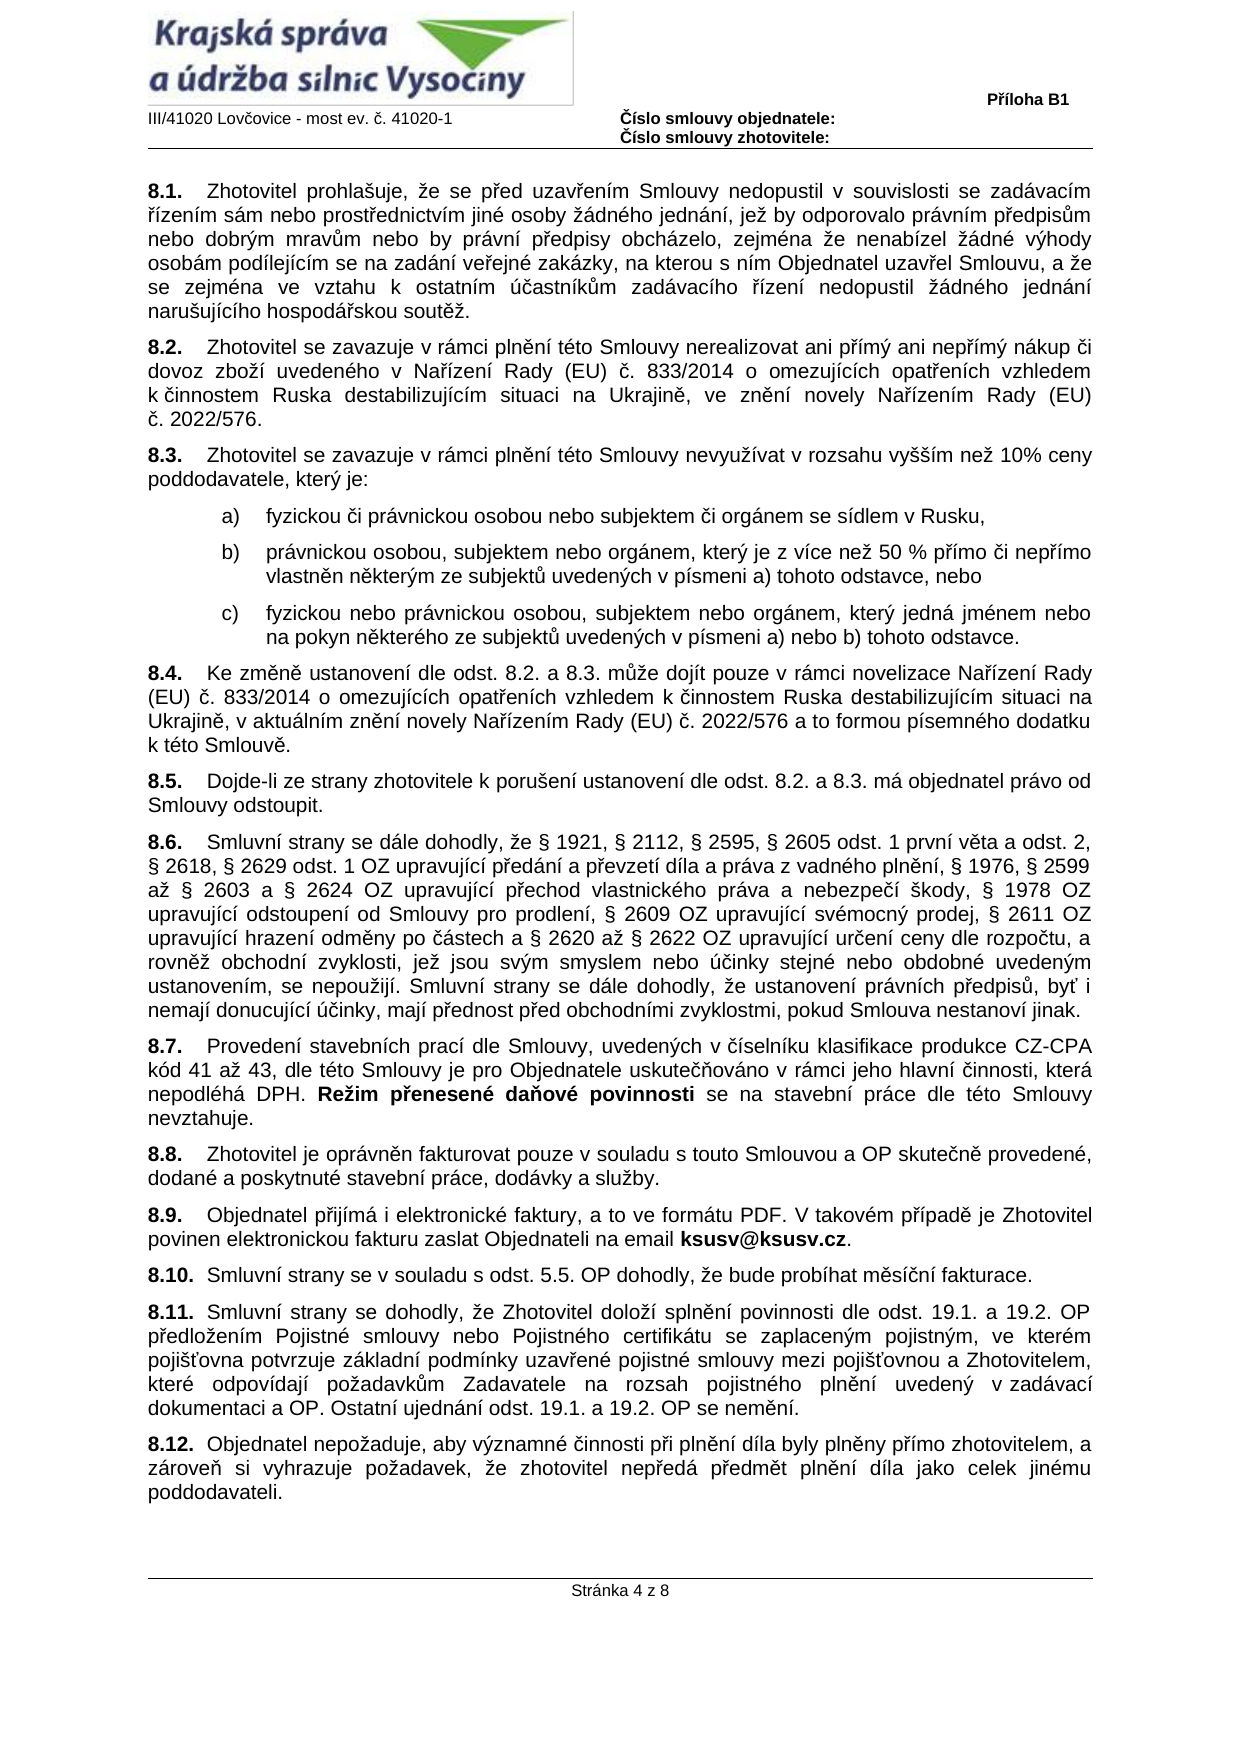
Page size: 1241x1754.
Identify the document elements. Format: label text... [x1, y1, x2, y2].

list Zhotovitel se zavazuje v rámci plnění této Smlouvy nerealizovat ani přímý ani nepřímý nákup či dovoz zboží uvedeného v Nařízení Rady (EU) č. 833/2014 o omezujících opatřeních vzhledem k činnostem Ruska destabilizujícím situaci na Ukrajině, ve znění novely Nařízením Rady (EU) č. 2022/576. [148, 335, 1093, 431]
list fyzickou či právnickou osobou nebo subjektem či orgánem se sídlem v Rusku, [221, 504, 1093, 528]
picture [147, 11, 574, 107]
list Zhotovitel prohlašuje, že se před uzavřením Smlouvy nedopustil v souvislosti se zadávacím řízením sám nebo prostřednictvím jiné osoby žádného jednání, jež by odporovalo právním předpisům nebo dobrým mravům nebo by právní předpisy obcházelo, zejména že nenabízel žádné výhody osobám podílejícím se na zadání veřejné zakázky, na kterou s ním Objednatel uzavřel Smlouvu, a že se zejména ve vztahu k ostatním účastníkům zadávacího řízení nedopustil žádného jednání narušujícího hospodářskou soutěž. [148, 179, 1093, 322]
list Smluvní strany se dohodly, že Zhotovitel doloží splnění povinnosti dle odst. 19.1. a 19.2. OP předložením Pojistné smlouvy nebo Pojistného certifikátu se zaplaceným pojistným, ve kterém pojišťovna potvrzuje základní podmínky uzavřené pojistné smlouvy mezi pojišťovnou a Zhotovitelem, které odpovídají požadavkům Zadavatele na rozsah pojistného plnění uvedený v zadávací dokumentaci a OP. Ostatní ujednání odst. 19.1. a 19.2. OP se nemění. [148, 1299, 1093, 1419]
list Smluvní strany se dále dohodly, že § 1921, § 2112, § 2595, § 2605 odst. 1 první věta a odst. 2, § 2618, § 2629 odst. 1 OZ upravující předání a převzetí díla a práva z vadného plnění, § 1976, § 2599 až § 2603 a § 2624 OZ upravující přechod vlastnického práva a nebezpečí škody, § 1978 OZ upravující odstoupení od Smlouvy pro prodlení, § 2609 OZ upravující svémocný prodej, § 2611 OZ upravující hrazení odměny po částech a § 2620 až § 2622 OZ upravující určení ceny dle rozpočtu, a rovněž obchodní zvyklosti, jež jsou svým smyslem nebo účinky stejné nebo obdobné uvedeným ustanovením, se nepoužijí. Smluvní strany se dále dohodly, že ustanovení právních předpisů, byť i nemají donucující účinky, mají přednost před obchodními zvyklostmi, pokud Smlouva nestanoví jinak. [148, 830, 1093, 1021]
list fyzickou nebo právnickou osobou, subjektem nebo orgánem, který jedná jménem nebo na pokyn některého ze subjektů uvedených v písmeni a) nebo b) tohoto odstavce. [221, 601, 1093, 648]
list Objednatel přijímá i elektronické faktury, a to ve formátu PDF. V takovém případě je Zhotovitel povinen elektronickou fakturu zaslat Objednateli na email ksusv@ksusv.cz. [148, 1203, 1093, 1251]
list Objednatel nepožaduje, aby významné činnosti při plnění díla byly plněny přímo zhotovitelem, a zároveň si vyhrazuje požadavek, že zhotovitel nepředá předmět plnění díla jako celek jinému poddodavateli. [148, 1432, 1093, 1504]
list Zhotovitel se zavazuje v rámci plnění této Smlouvy nevyužívat v rozsahu vyšším než 10% ceny poddodavatele, který je: [148, 443, 1093, 491]
list právnickou osobou, subjektem nebo orgánem, který je z více než 50 % přímo či nepřímo vlastněn některým ze subjektů uvedených v písmeni a) tohoto odstavce, nebo [221, 540, 1093, 588]
list Ke změně ustanovení dle odst. 8.2. a 8.3. může dojít pouze v rámci novelizace Nařízení Rady (EU) č. 833/2014 o omezujících opatřeních vzhledem k činnostem Ruska destabilizujícím situaci na Ukrajině, v aktuálním znění novely Nařízením Rady (EU) č. 2022/576 a to formou písemného dodatku k této Smlouvě. [148, 661, 1093, 757]
list Zhotovitel je oprávněn fakturovat pouze v souladu s touto Smlouvou a OP skutečně provedené, dodané a poskytnuté stavební práce, dodávky a služby. [148, 1142, 1093, 1190]
list Dojde-li ze strany zhotovitele k porušení ustanovení dle odst. 8.2. a 8.3. má objednatel právo od Smlouvy odstoupit. [148, 769, 1093, 817]
list Smluvní strany se v souladu s odst. 5.5. OP dohodly, že bude probíhat měsíční fakturace. [148, 1263, 1093, 1287]
list Provedení stavebních prací dle Smlouvy, uvedených v číselníku klasifikace produkce CZ-CPA kód 41 až 43, dle této Smlouvy je pro Objednatele uskutečňováno v rámci jeho hlavní činnosti, která nepodléhá DPH. Režim přenesené daňové povinnosti se na stavební práce dle této Smlouvy nevztahuje. [148, 1034, 1093, 1130]
